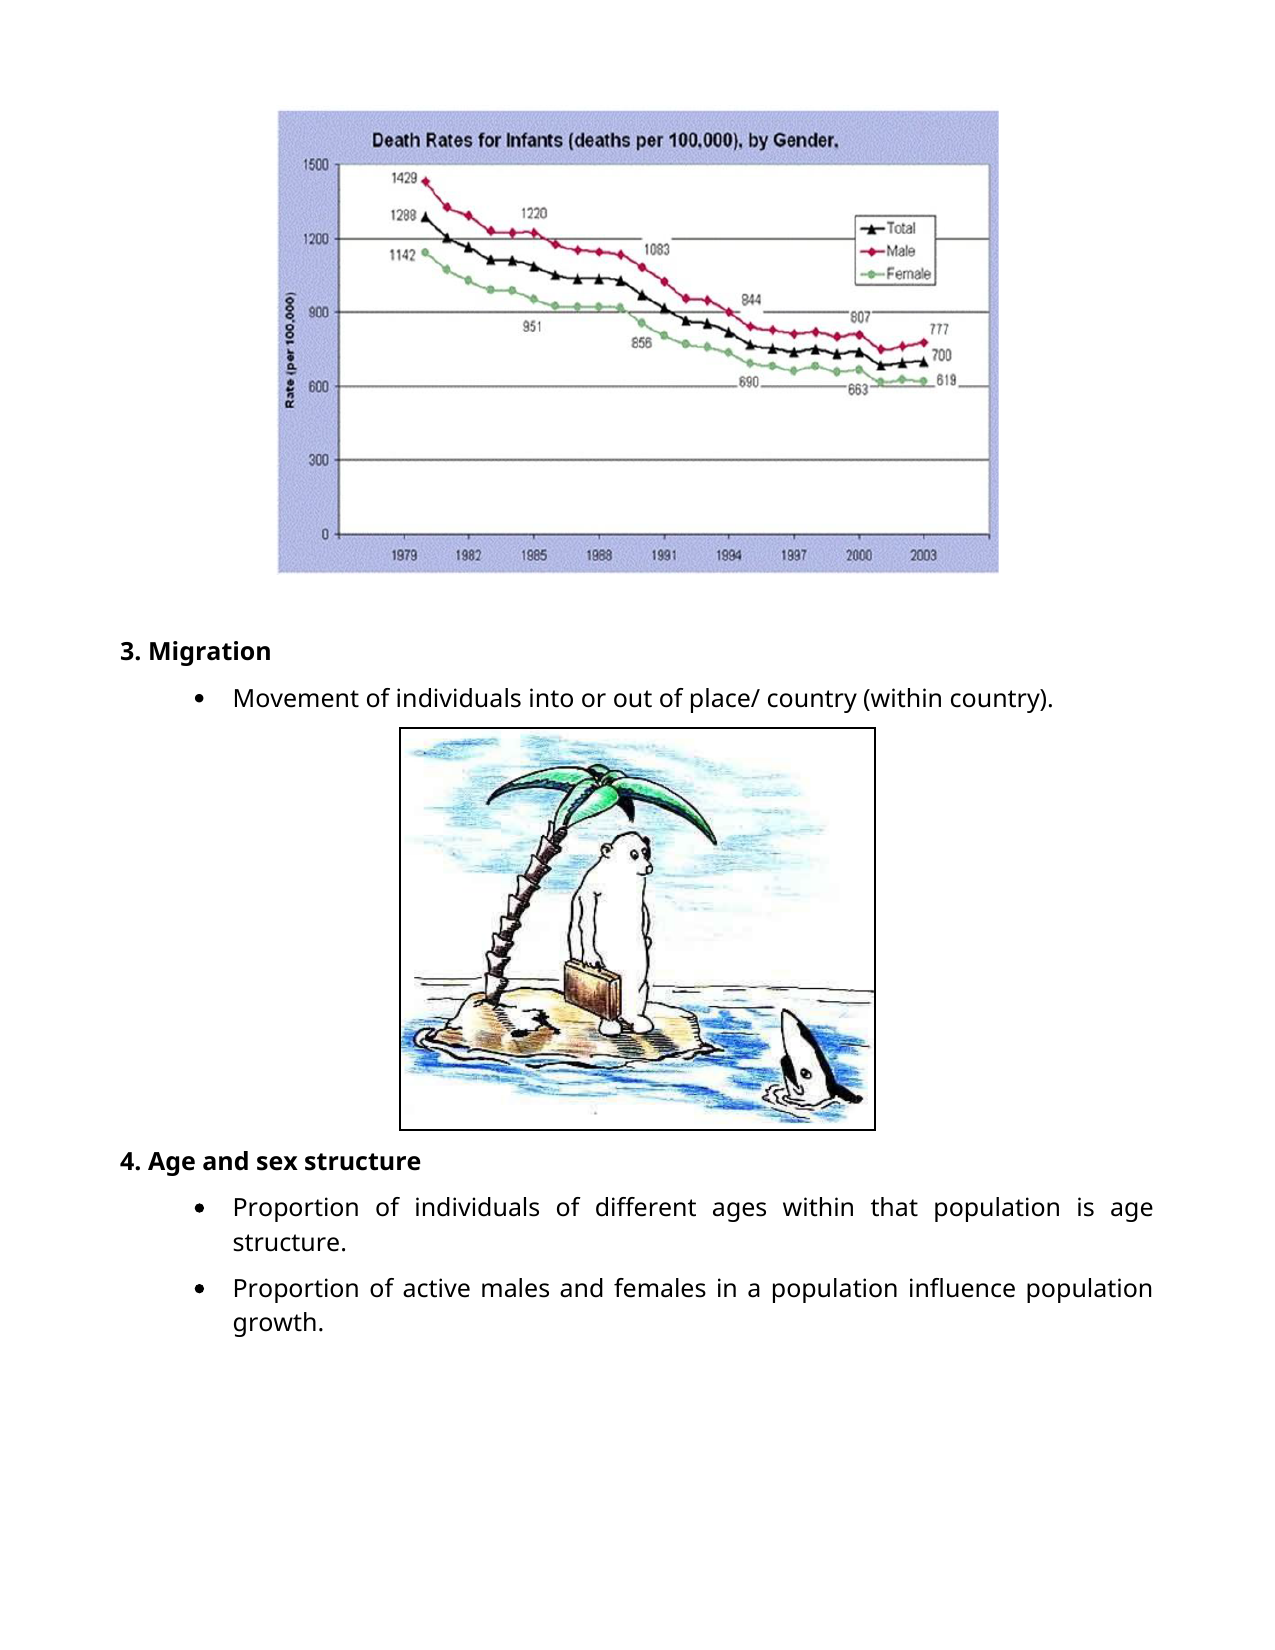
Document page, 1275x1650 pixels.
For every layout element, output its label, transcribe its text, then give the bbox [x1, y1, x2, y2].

text 3. Migration [120, 634, 1155, 668]
picture [401, 729, 874, 1129]
text 4. Age and sex structure [120, 1143, 1155, 1178]
list Movement of individuals into or out of place/ country (within country). [195, 681, 1155, 714]
list Proportion of active males and females in a population influence population growth. [195, 1271, 1155, 1339]
picture [276, 105, 999, 575]
list Proportion of individuals of different ages within that population is age structure. [195, 1190, 1155, 1258]
